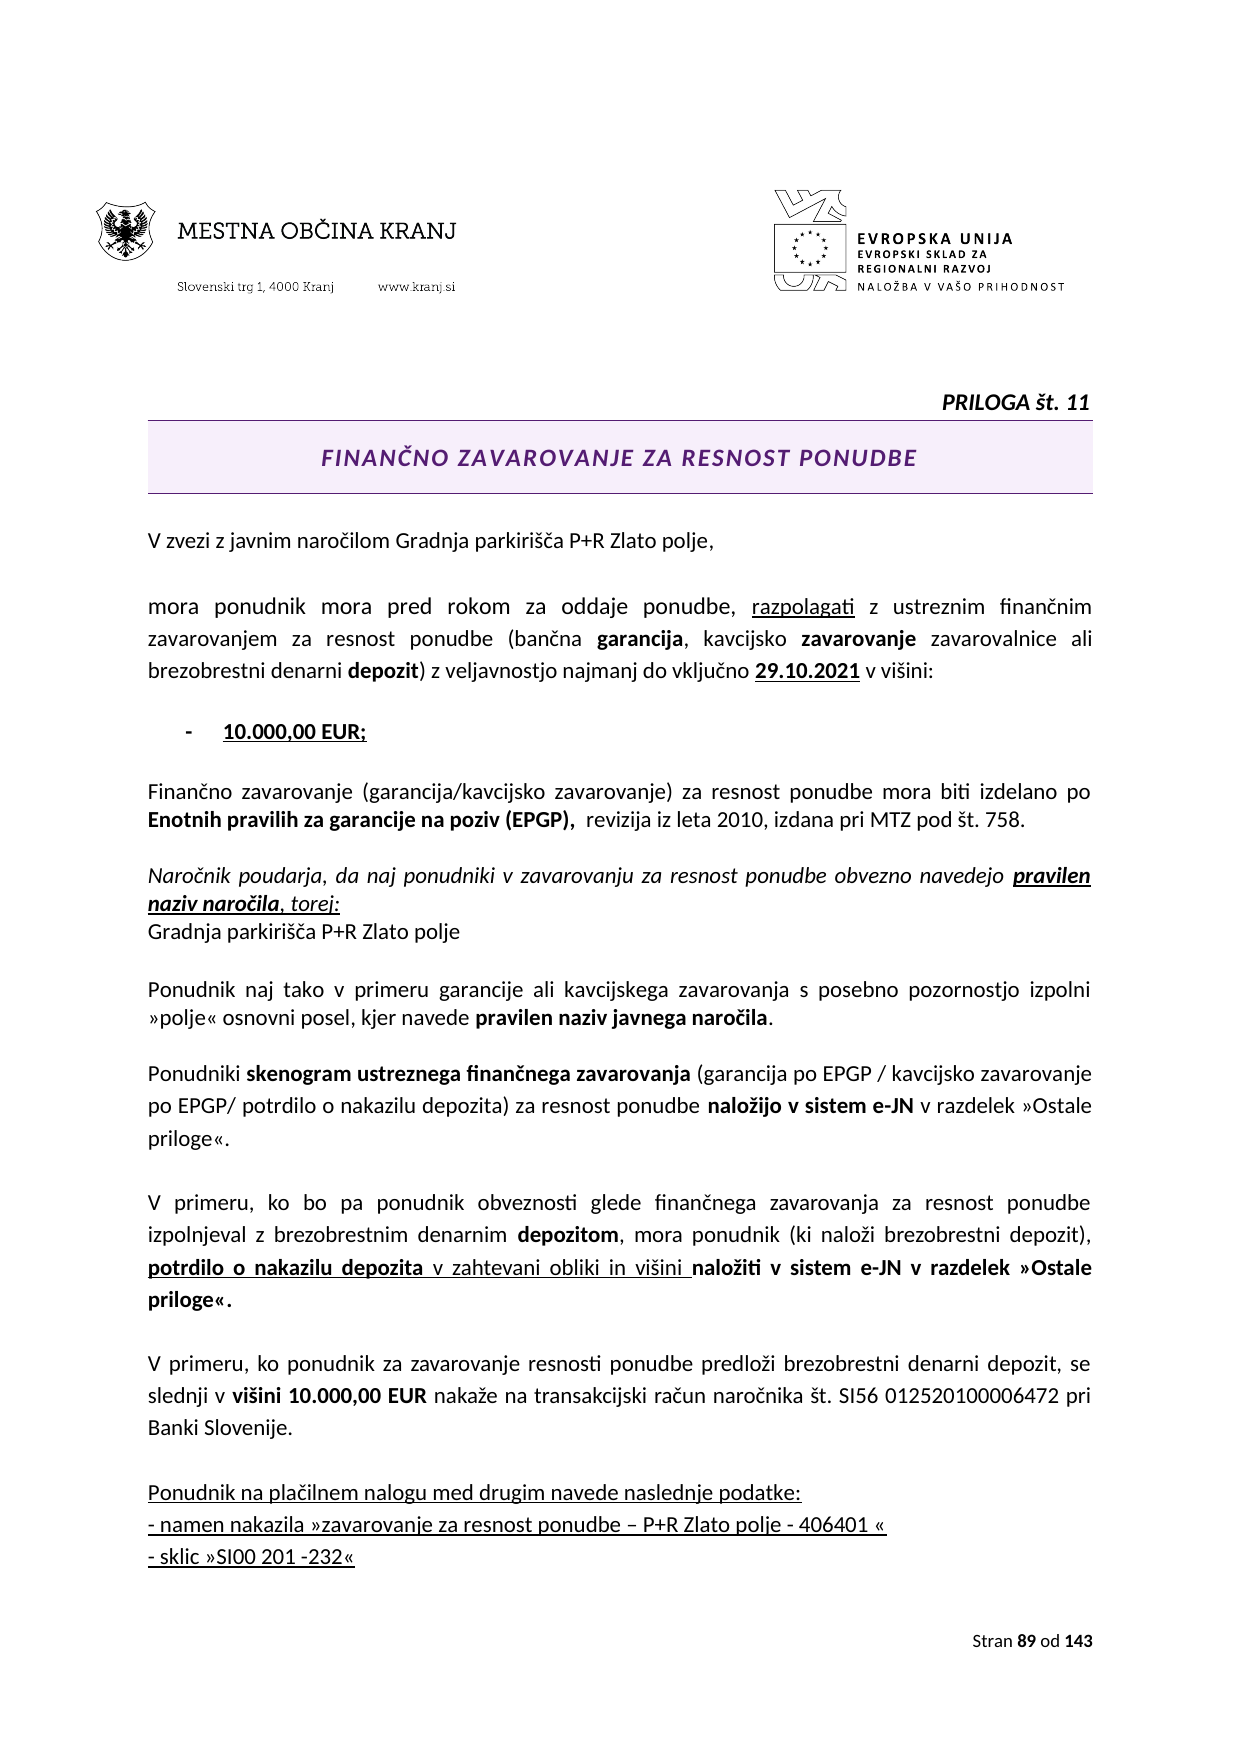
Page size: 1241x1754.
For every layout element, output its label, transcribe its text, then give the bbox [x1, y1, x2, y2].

text Ponudnik naj tako v primeru garancije ali kavcijskega zavarovanja s posebno pozornostjo izpolni »polje« osnovni posel, kjer navede pravilen naziv javnega naročila. [148, 975, 1093, 1031]
text Naročnik poudarja, da naj ponudniki v zavarovanju za resnost ponudbe obvezno navedejo pravilen naziv naročila, torej: [148, 861, 1093, 917]
text V zvezi z javnim naročilom , [148, 527, 1092, 555]
text Finančno zavarovanje (garancija/kavcijsko zavarovanje) za resnost ponudbe mora biti izdelano po Enotnih pravilih za garancije na poziv (EPGP), revizija iz leta 2010, izdana pri MTZ pod št. 758. [148, 777, 1093, 833]
text FINANČNO ZAVAROVANJE ZA RESNOST PONUDBE [148, 421, 1093, 493]
picture [0, 86, 1241, 350]
text V primeru, ko bo pa ponudnik obveznosti glede finančnega zavarovanja za resnost ponudbe izpolnjeval z brezobrestnim denarnim depozitom, mora ponudnik (ki naloži brezobrestni depozit), potrdilo o nakazilu depozita v zahtevani obliki in višini naložiti v sistem e-JN v razdelek »Ostale priloge«. [148, 1188, 1093, 1313]
text PRILOGA št. 11 [148, 387, 1092, 416]
text Ponudniki skenogram ustreznega finančnega zavarovanja (garancija po EPGP / kavcijsko zavarovanje po EPGP/ potrdilo o nakazilu depozita) za resnost ponudbe naložijo v sistem e-JN v razdelek »Ostale priloge«. [148, 1059, 1093, 1152]
text Ponudnik na plačilnem nalogu med drugim navede naslednje podatke: - namen nakazila »zavarovanje za resnost ponudbe – P+R Zlato polje - 406401 « - sklic »SI00 201 -232« [148, 1478, 1093, 1570]
text V primeru, ko ponudnik za zavarovanje resnosti ponudbe predloži brezobrestni denarni depozit, se slednji v višini 10.000,00 EUR nakaže na transakcijski račun naročnika št. SI56 012520100006472 pri Banki Slovenije. [148, 1349, 1093, 1442]
list 10.000,00 EUR; [185, 717, 1093, 745]
text mora ponudnik mora pred rokom za oddaje ponudbe, razpolagati z ustreznim finančnim zavarovanjem za resnost ponudbe (bančna garancija, kavcijsko zavarovanje zavarovalnice ali brezobrestni denarni depozit) z veljavnostjo najmanj do vključno 29.10.2021 v višini: [148, 591, 1093, 685]
